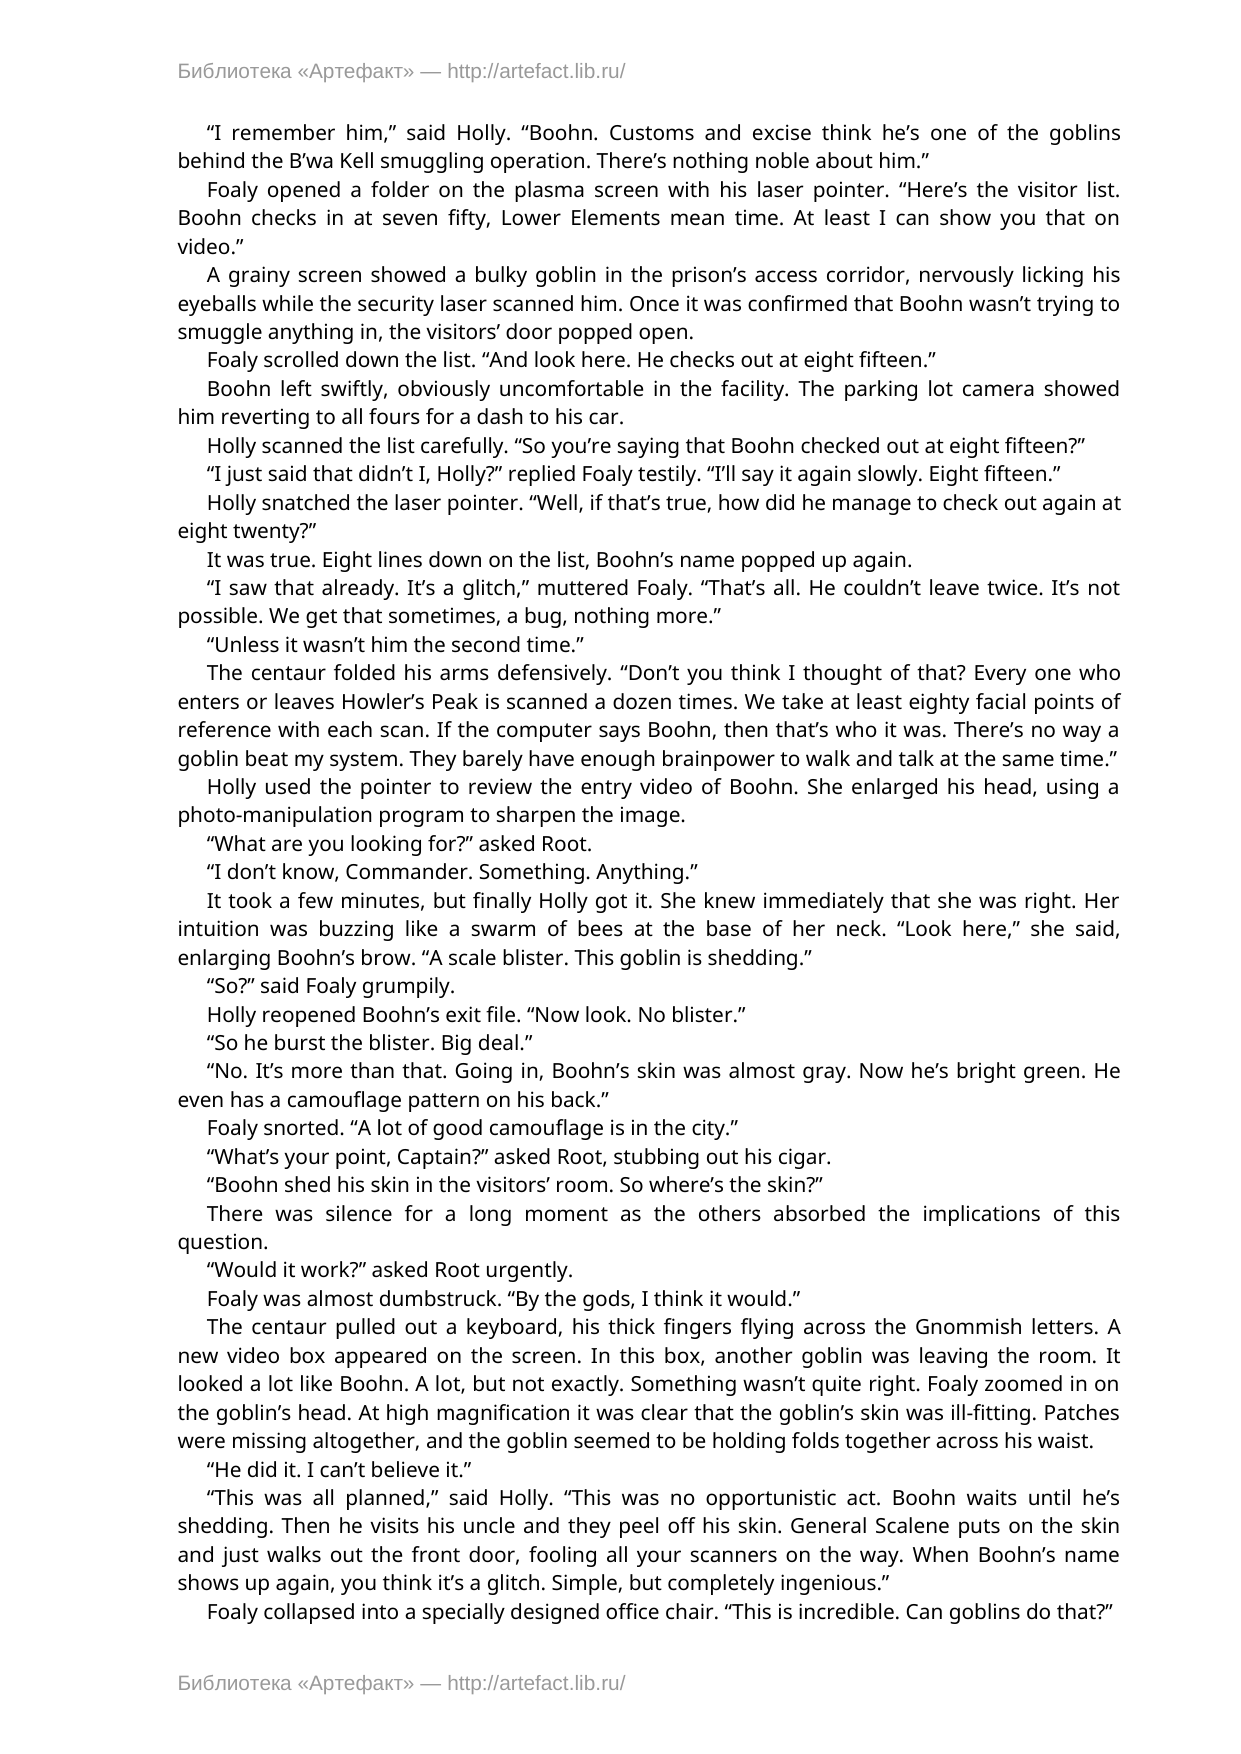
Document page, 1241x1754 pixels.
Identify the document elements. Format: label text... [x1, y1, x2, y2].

text “Would it work?” asked Root urgently. [177, 1256, 1122, 1284]
text “I just said that didn’t I, Holly?” replied Foaly testily. “I’ll say it again slowly. Eight fifteen.” [177, 459, 1122, 488]
text “He did it. I can’t believe it.” [177, 1455, 1122, 1483]
text Boohn left swiftly, obviously uncomfortable in the facility. The parking lot camera showed him reverting to all fours for a dash to his car. [177, 374, 1122, 431]
text “What’s your point, Captain?” asked Root, stubbing out his cigar. [177, 1142, 1122, 1170]
text “So?” said Foaly grumpily. [177, 971, 1122, 1000]
text “So he burst the blister. Big deal.” [177, 1028, 1122, 1057]
text “No. It’s more than that. Going in, Boohn’s skin was almost gray. Now he’s bright green. He even has a camouflage pattern on his back.” [177, 1057, 1122, 1113]
text “Boohn shed his skin in the visitors’ room. So where’s the skin?” [177, 1170, 1122, 1199]
text Holly snatched the laser pointer. “Well, if that’s true, how did he manage to check out again at eight twenty?” [177, 488, 1122, 545]
text A grainy screen showed a bulky goblin in the prison’s access corridor, nervously licking his eyeballs while the security laser scanned him. Once it was confirmed that Boohn wasn’t trying to smuggle anything in, the visitors’ door popped open. [177, 260, 1122, 346]
text “I don’t know, Commander. Something. Anything.” [177, 857, 1122, 886]
text “I remember him,” said Holly. “Boohn. Customs and excise think he’s one of the goblins behind the B’wa Kell smuggling operation. There’s nothing noble about him.” [177, 118, 1122, 175]
text Foaly scrolled down the list. “And look here. He checks out at eight fifteen.” [177, 346, 1122, 374]
text “Unless it wasn’t him the second time.” [177, 630, 1122, 658]
text It was true. Eight lines down on the list, Boohn’s name popped up again. [177, 545, 1122, 573]
text Holly used the pointer to review the entry video of Boohn. She enlarged his head, using a photo-manipulation program to sharpen the image. [177, 772, 1122, 829]
text “What are you looking for?” asked Root. [177, 829, 1122, 857]
text “I saw that already. It’s a glitch,” muttered Foaly. “That’s all. He couldn’t leave twice. It’s not possible. We get that sometimes, a bug, nothing more.” [177, 573, 1122, 630]
text Holly reopened Boohn’s exit file. “Now look. No blister.” [177, 1000, 1122, 1028]
text Foaly opened a folder on the plasma screen with his laser pointer. “Here’s the visitor list. Boohn checks in at seven fifty, Lower Elements mean time. At least I can show you that on video.” [177, 175, 1122, 260]
text The centaur folded his arms defensively. “Don’t you think I thought of that? Every one who enters or leaves Howler’s Peak is scanned a dozen times. We take at least eighty facial points of reference with each scan. If the computer says Boohn, then that’s who it was. There’s no way a goblin beat my system. They barely have enough brainpower to walk and talk at the same time.” [177, 658, 1122, 772]
text It took a few minutes, but finally Holly got it. She knew immediately that she was right. Her intuition was buzzing like a swarm of bees at the base of her neck. “Look here,” she said, enlarging Boohn’s brow. “A scale blister. This goblin is shedding.” [177, 886, 1122, 971]
text Foaly snorted. “A lot of good camouflage is in the city.” [177, 1113, 1122, 1142]
text Holly scanned the list carefully. “So you’re saying that Boohn checked out at eight fifteen?” [177, 431, 1122, 459]
text The centaur pulled out a keyboard, his thick fingers flying across the Gnommish letters. A new video box appeared on the screen. In this box, another goblin was leaving the room. It looked a lot like Boohn. A lot, but not exactly. Something wasn’t quite right. Foaly zoomed in on the goblin’s head. At high magnification it was clear that the goblin’s skin was ill-fitting. Patches were missing altogether, and the goblin seemed to be holding folds together across his waist. [177, 1312, 1122, 1455]
text Foaly collapsed into a specially designed office chair. “This is incredible. Can goblins do that?” [177, 1597, 1122, 1625]
text There was silence for a long moment as the others absorbed the implications of this question. [177, 1199, 1122, 1256]
text Foaly was almost dumbstruck. “By the gods, I think it would.” [177, 1284, 1122, 1312]
text “This was all planned,” said Holly. “This was no opportunistic act. Boohn waits until he’s shedding. Then he visits his uncle and they peel off his skin. General Scalene puts on the skin and just walks out the front door, fooling all your scanners on the way. When Boohn’s name shows up again, you think it’s a glitch. Simple, but completely ingenious.” [177, 1483, 1122, 1597]
